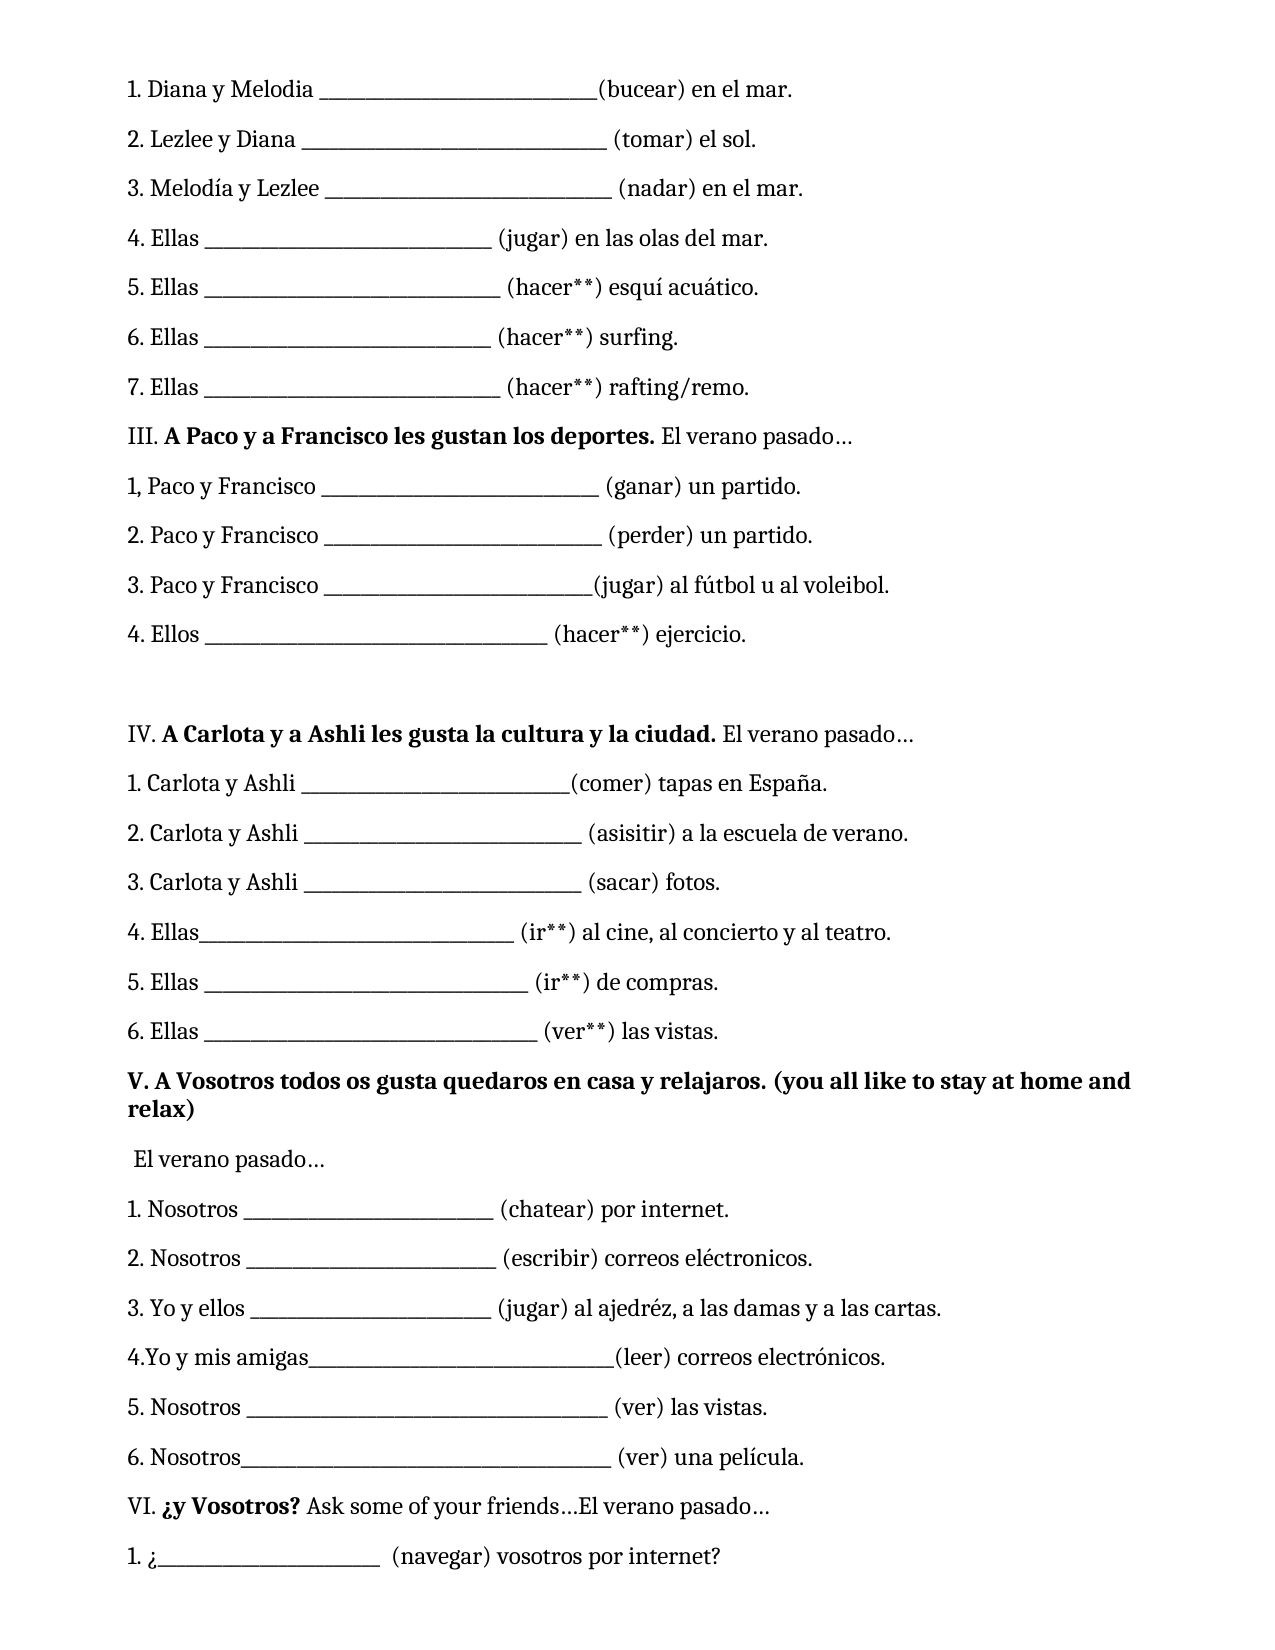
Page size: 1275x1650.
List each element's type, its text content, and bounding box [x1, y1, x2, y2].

text 3. Melodía y Lezlee _______________________________ (nadar) en el mar. [127, 174, 1147, 203]
text 4. Ellos _____________________________________ (hacer**) ejercicio. [127, 620, 1147, 649]
text 5. Nosotros _______________________________________ (ver) las vistas. [127, 1393, 1147, 1422]
text 1. ¿________________________ (navegar) vosotros por internet? [127, 1542, 1147, 1570]
text VI. ¿y Vosotros? Ask some of your friends…El verano pasado… [127, 1492, 1147, 1521]
text 4.Yo y mis amigas_________________________________(leer) correos electrónicos. [127, 1343, 1147, 1372]
text 7. Ellas ________________________________ (hacer**) rafting/remo. [127, 372, 1147, 401]
text 4. Ellas _______________________________ (jugar) en las olas del mar. [127, 224, 1147, 252]
text 5. Ellas ___________________________________ (ir**) de compras. [127, 967, 1147, 996]
text 4. Ellas__________________________________ (ir**) al cine, al concierto y al teatro. [127, 918, 1147, 947]
text 6. Ellas _______________________________ (hacer**) surfing. [127, 323, 1147, 352]
text 1. Carlota y Ashli _____________________________(comer) tapas en España. [127, 769, 1147, 798]
text IV. A Carlota y a Ashli les gusta la cultura y la ciudad. El verano pasado… [127, 719, 1147, 748]
text 2. Nosotros ___________________________ (escribir) correos eléctronicos. [127, 1244, 1147, 1273]
text 3. Carlota y Ashli ______________________________ (sacar) fotos. [127, 868, 1147, 897]
text 6. Nosotros________________________________________ (ver) una película. [127, 1442, 1147, 1471]
text 1. Diana y Melodia ______________________________(bucear) en el mar. [127, 75, 1147, 104]
text V. A Vosotros todos os gusta quedaros en casa y relajaros. (you all like to stay at home and relax) [127, 1067, 1147, 1124]
text 1, Paco y Francisco ______________________________ (ganar) un partido. [127, 472, 1147, 500]
text El verano pasado… [127, 1145, 1147, 1174]
text 3. Paco y Francisco _____________________________(jugar) al fútbol u al voleibol. [127, 571, 1147, 599]
text 5. Ellas ________________________________ (hacer**) esquí acuático. [127, 273, 1147, 302]
text 1. Nosotros ___________________________ (chatear) por internet. [127, 1194, 1147, 1223]
text III. A Paco y a Francisco les gustan los deportes. El verano pasado… [127, 422, 1147, 451]
text 3. Yo y ellos __________________________ (jugar) al ajedréz, a las damas y a las cartas. [127, 1294, 1147, 1322]
text 2. Carlota y Ashli ______________________________ (asisitir) a la escuela de verano. [127, 819, 1147, 847]
text 6. Ellas ____________________________________ (ver**) las vistas. [127, 1017, 1147, 1046]
text 2. Paco y Francisco ______________________________ (perder) un partido. [127, 521, 1147, 550]
text 2. Lezlee y Diana _________________________________ (tomar) el sol. [127, 124, 1147, 153]
